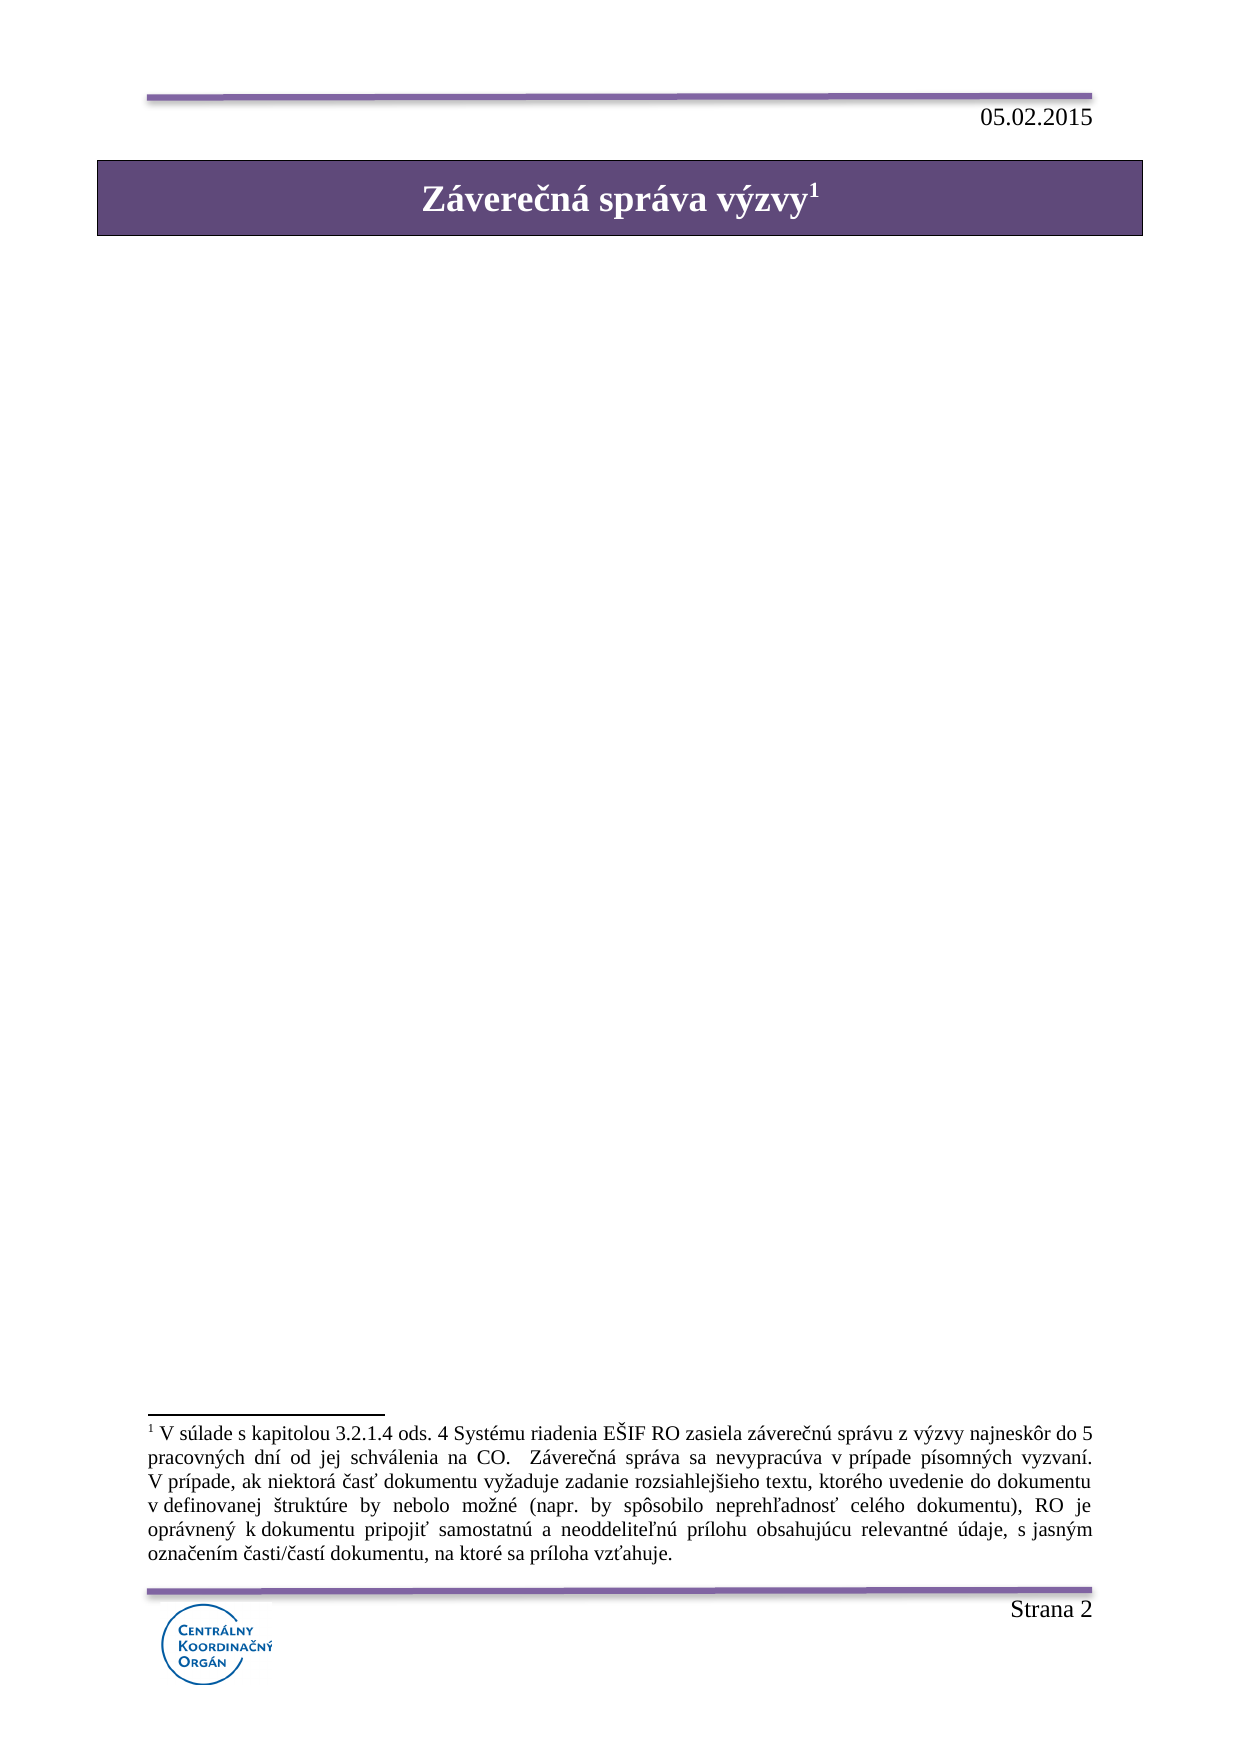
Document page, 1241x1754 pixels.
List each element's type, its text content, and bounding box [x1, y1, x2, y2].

table_header Záverečná správa výzvy [98, 161, 1142, 235]
picture [159, 1602, 272, 1684]
